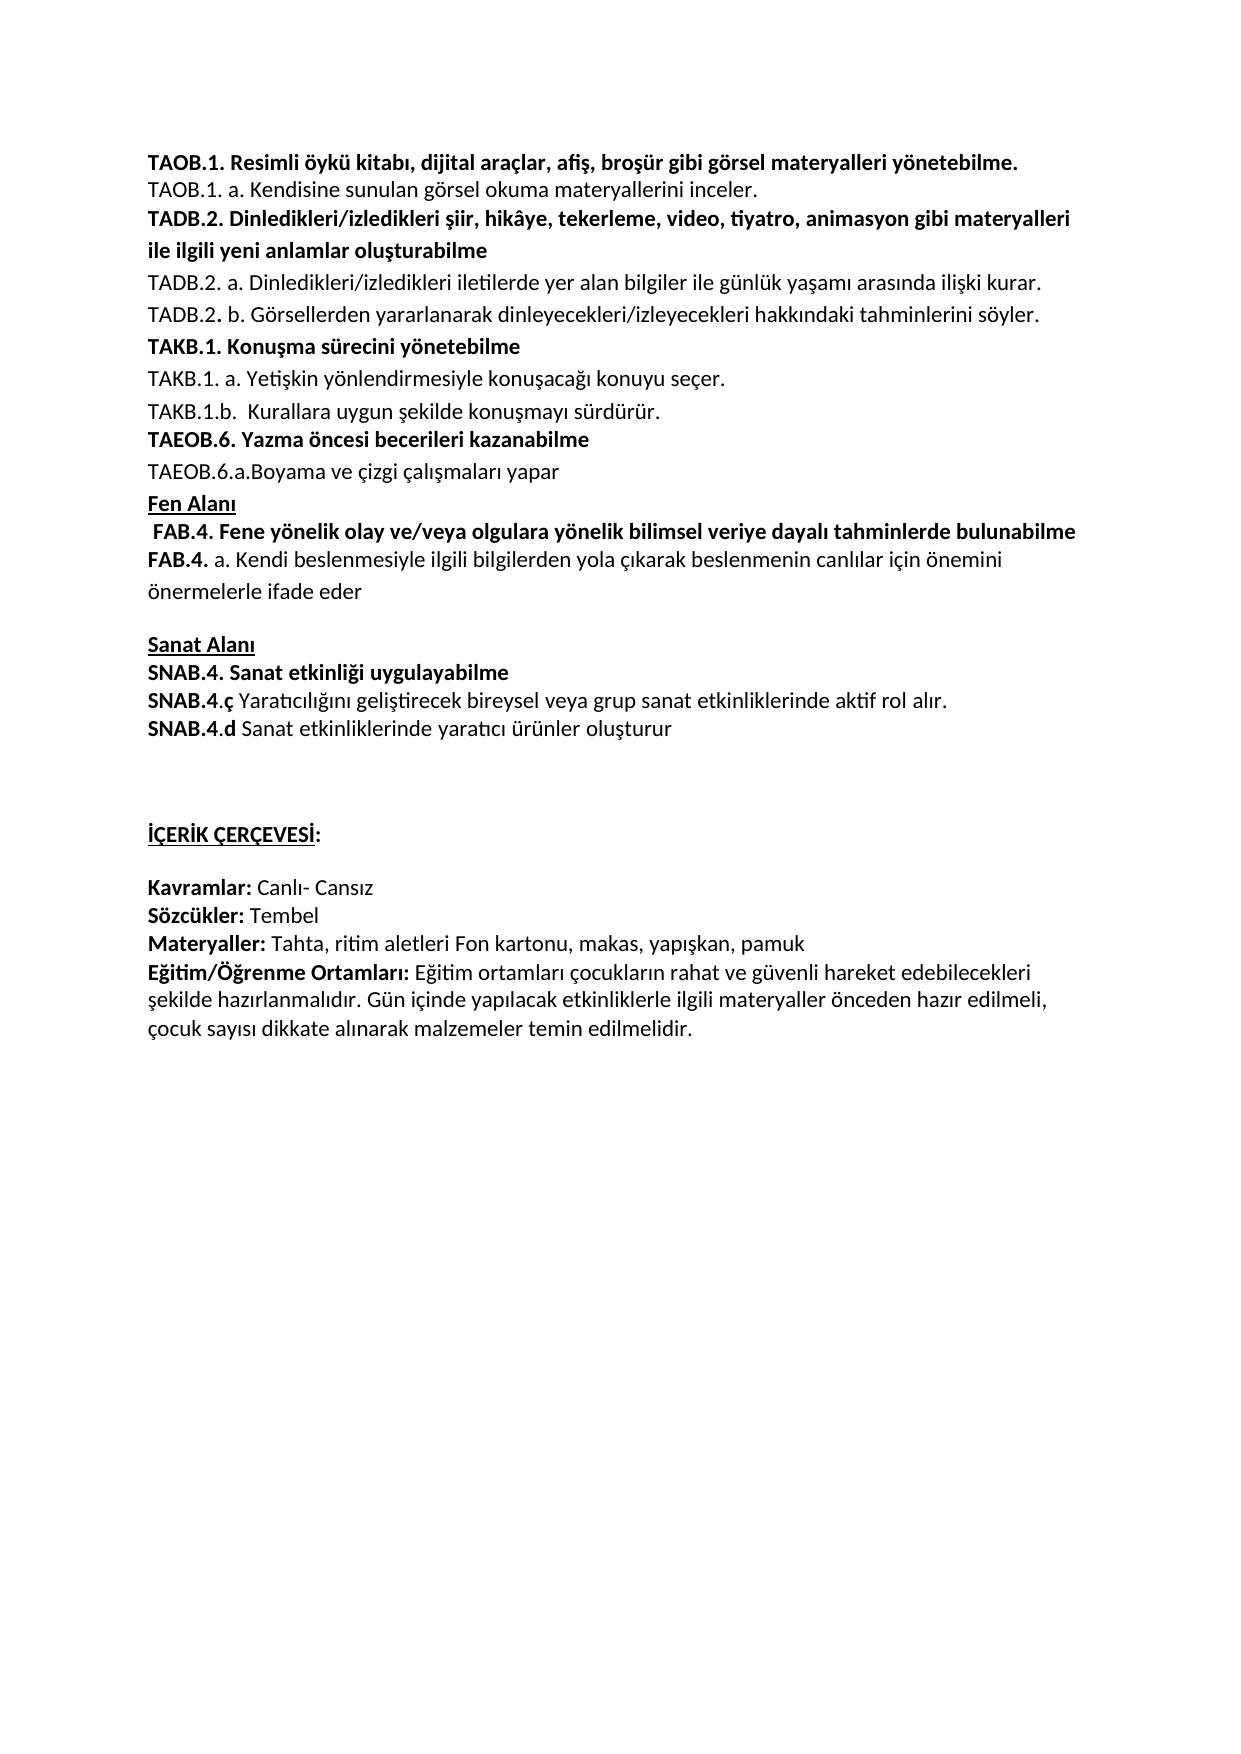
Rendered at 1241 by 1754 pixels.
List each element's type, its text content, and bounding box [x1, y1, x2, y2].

text TAKB.1. Konuşma sürecini yönetebilme [148, 332, 1093, 360]
text SNAB.4.ç Yaratıcılığını geliştirecek bireysel veya grup sanat etkinliklerinde aktif rol alır. [148, 686, 1093, 714]
text Sanat Alanı [148, 630, 1093, 658]
text Sözcükler: Tembel [148, 902, 1093, 929]
text FAB.4. a. Kendi beslenmesiyle ilgili bilgilerden yola çıkarak beslenmenin canlılar için önemini önermelerle ifade eder [148, 545, 1093, 605]
text TADB.2. Dinledikleri/izledikleri şiir, hikâye, tekerleme, video, tiyatro, animasyon gibi materyalleri ile ilgili yeni anlamlar oluşturabilme [148, 204, 1093, 264]
text TADB.2. b. Görsellerden yararlanarak dinleyecekleri/izleyecekleri hakkındaki tahminlerini söyler. [148, 300, 1093, 328]
text TAKB.1. a. Yetişkin yönlendirmesiyle konuşacağı konuyu seçer. [148, 364, 1093, 393]
text TAEOB.6. Yazma öncesi becerileri kazanabilme [148, 425, 1093, 453]
text Eğitim/Öğrenme Ortamları: Eğitim ortamları çocukların rahat ve güvenli hareket edebilecekleri şekilde hazırlanmalıdır. Gün içinde yapılacak etkinliklerle ilgili materyaller önceden hazır edilmeli, çocuk sayısı dikkate alınarak malzemeler temin edilmelidir. [148, 958, 1093, 1042]
text TAOB.1. a. Kendisine sunulan görsel okuma materyallerini inceler. [148, 176, 1093, 204]
text FAB.4. Fene yönelik olay ve/veya olgulara yönelik bilimsel veriye dayalı tahminlerde bulunabilme [148, 517, 1093, 545]
text Materyaller: Tahta, ritim aletleri Fon kartonu, makas, yapışkan, pamuk [148, 929, 1093, 958]
text TAOB.1. Resimli öykü kitabı, dijital araçlar, afiş, broşür gibi görsel materyalleri yönetebilme. [148, 148, 1093, 176]
text Kavramlar: Canlı- Cansız [148, 873, 1093, 902]
text SNAB.4.d Sanat etkinliklerinde yaratıcı ürünler oluşturur [148, 714, 1093, 742]
text TADB.2. a. Dinledikleri/izledikleri iletilerde yer alan bilgiler ile günlük yaşamı arasında ilişki kurar. [148, 268, 1093, 296]
text Fen Alanı [148, 489, 1093, 517]
text TAKB.1.b. Kurallara uygun şekilde konuşmayı sürdürür. [148, 397, 1093, 425]
text İÇERİK ÇERÇEVESİ: [148, 821, 1093, 848]
text TAEOB.6.a.Boyama ve çizgi çalışmaları yapar [148, 457, 1093, 485]
text SNAB.4. Sanat etkinliği uygulayabilme [148, 658, 1093, 686]
